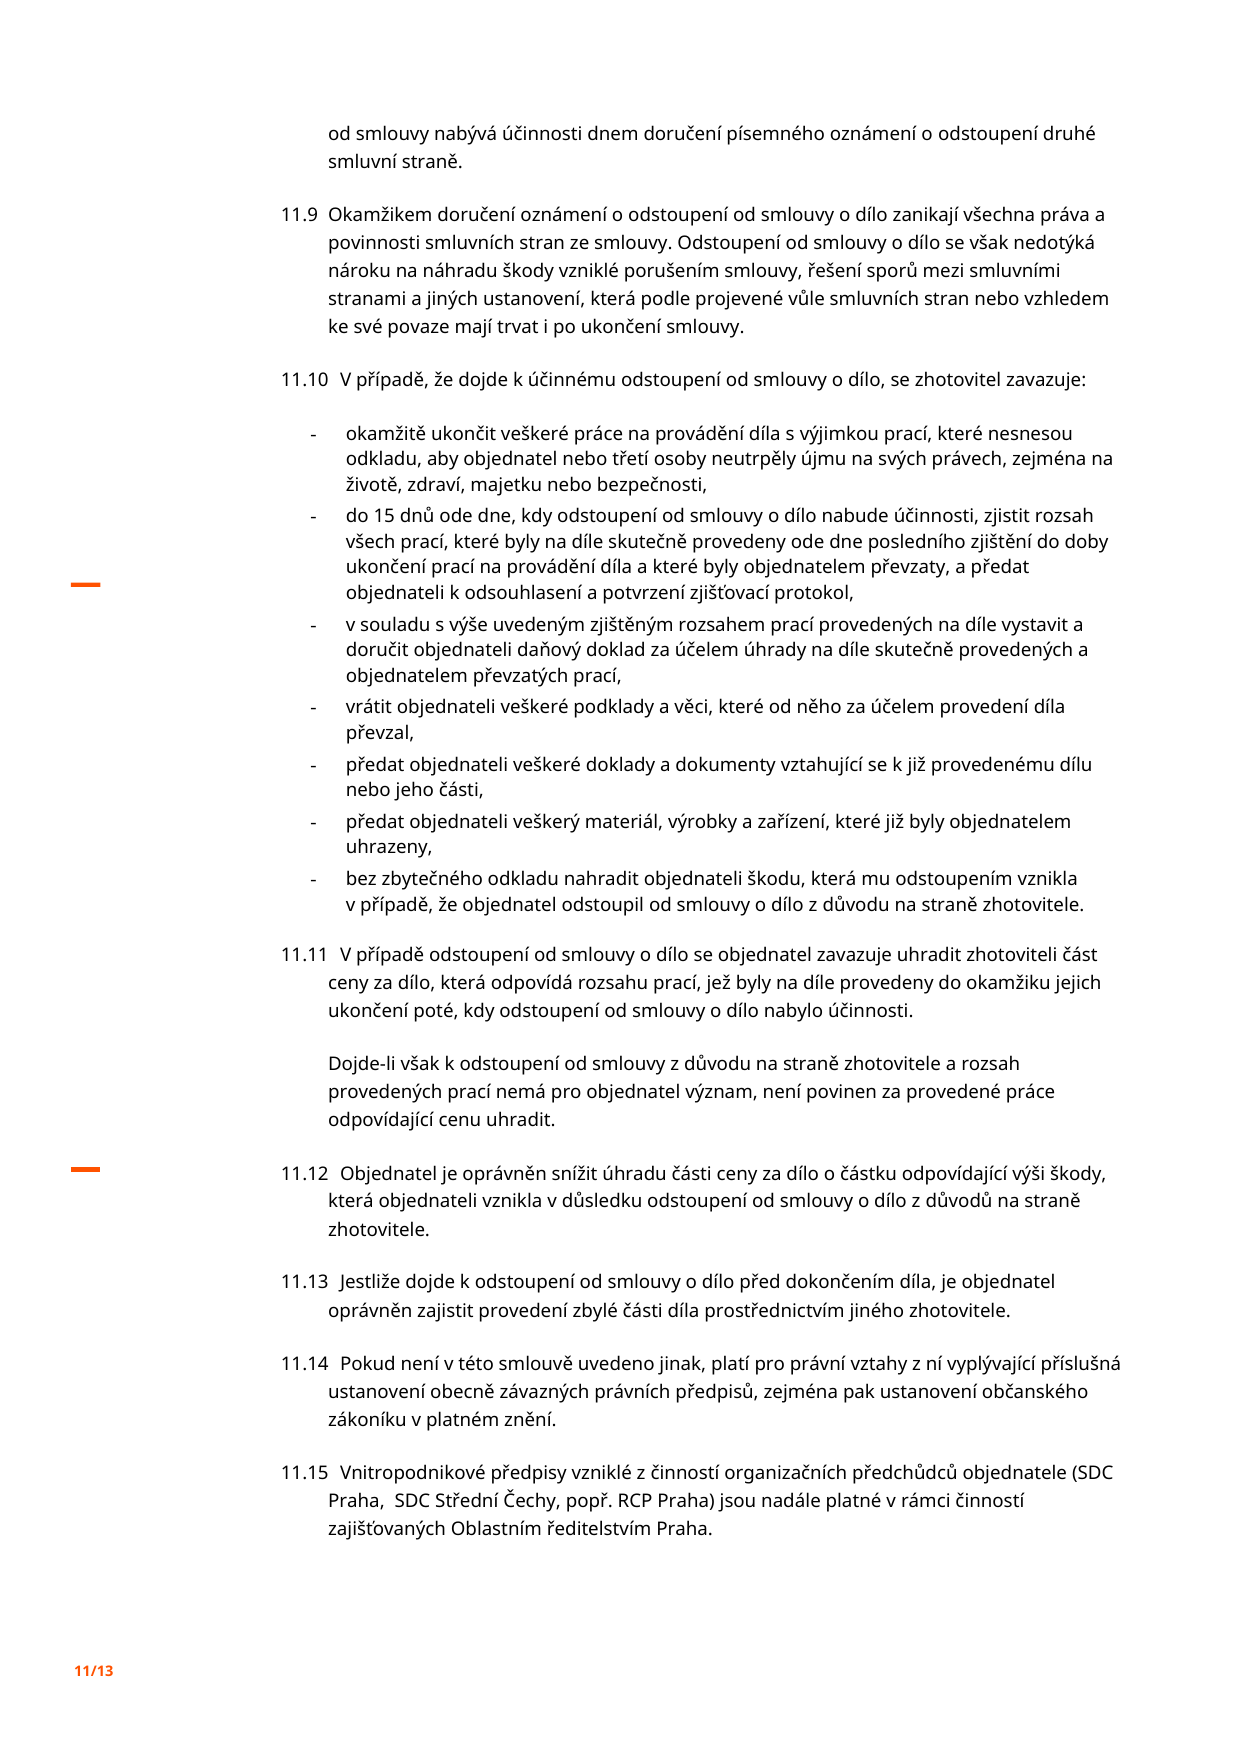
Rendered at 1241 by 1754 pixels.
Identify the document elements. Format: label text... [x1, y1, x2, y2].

list předat objednateli veškerý materiál, výrobky a zařízení, které již byly objednatelem uhrazeny, [310, 808, 1122, 859]
list předat objednateli veškeré doklady a dokumenty vztahující se k již provedenému dílu nebo jeho části, [310, 751, 1122, 802]
list bez zbytečného odkladu nahradit objednateli škodu, která mu odstoupením vznikla v případě, že objednatel odstoupil od smlouvy o dílo z důvodu na straně zhotovitele. [310, 866, 1122, 917]
list Vnitropodnikové předpisy vzniklé z činností organizačních předchůdců objednatele (SDC Praha, SDC Střední Čechy, popř. RCP Praha) jsou nadále platné v rámci činností zajišťovaných Oblastním ředitelstvím Praha. [281, 1459, 1122, 1541]
list do 15 dnů ode dne, kdy odstoupení od smlouvy o dílo nabude účinnosti, zjistit rozsah všech prací, které byly na díle skutečně provedeny ode dne posledního zjištění do doby ukončení prací na provádění díla a které byly objednatelem převzaty, a předat objednateli k odsouhlasení a potvrzení zjišťovací protokol, [310, 503, 1122, 605]
text Dojde-li však k odstoupení od smlouvy z důvodu na straně zhotovitele a rozsah provedených prací nemá pro objednatel význam, není povinen za provedené práce odpovídající cenu uhradit. [328, 1051, 1122, 1132]
list Objednatel je oprávněn snížit úhradu části ceny za dílo o částku odpovídající výši škody, která objednateli vznikla v důsledku odstoupení od smlouvy o dílo z důvodů na straně zhotovitele. [281, 1160, 1122, 1241]
list V případě odstoupení od smlouvy o dílo se objednatel zavazuje uhradit zhotoviteli část ceny za dílo, která odpovídá rozsahu prací, jež byly na díle provedeny do okamžiku jejich ukončení poté, kdy odstoupení od smlouvy o dílo nabylo účinnosti. [281, 942, 1122, 1023]
list Jestliže dojde k odstoupení od smlouvy o dílo před dokončením díla, je objednatel oprávněn zajistit provedení zbylé části díla prostřednictvím jiného zhotovitele. [281, 1269, 1122, 1322]
list Pokud není v této smlouvě uvedeno jinak, platí pro právní vztahy z ní vyplývající příslušná ustanovení obecně závazných právních předpisů, zejména pak ustanovení občanského zákoníku v platném znění. [281, 1350, 1122, 1431]
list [281, 121, 1122, 174]
list V případě, že dojde k účinnému odstoupení od smlouvy o dílo, se zhotovitel zavazuje: [281, 367, 1122, 392]
list Okamžikem doručení oznámení o odstoupení od smlouvy o dílo zanikají všechna práva a povinnosti smluvních stran ze smlouvy. Odstoupení od smlouvy o dílo se však nedotýká nároku na náhradu škody vzniklé porušením smlouvy, řešení sporů mezi smluvními stranami a jiných ustanovení, která podle projevené vůle smluvních stran nebo vzhledem ke své povaze mají trvat i po ukončení smlouvy. [281, 202, 1122, 339]
list vrátit objednateli veškeré podklady a věci, které od něho za účelem provedení díla převzal, [310, 694, 1122, 745]
list v souladu s výše uvedeným zjištěným rozsahem prací provedených na díle vystavit a doručit objednateli daňový doklad za účelem úhrady na díle skutečně provedených a objednatelem převzatých prací, [310, 611, 1122, 687]
list okamžitě ukončit veškeré práce na provádění díla s výjimkou prací, které nesnesou odkladu, aby objednatel nebo třetí osoby neutrpěly újmu na svých právech, zejména na životě, zdraví, majetku nebo bezpečnosti, [310, 420, 1122, 496]
